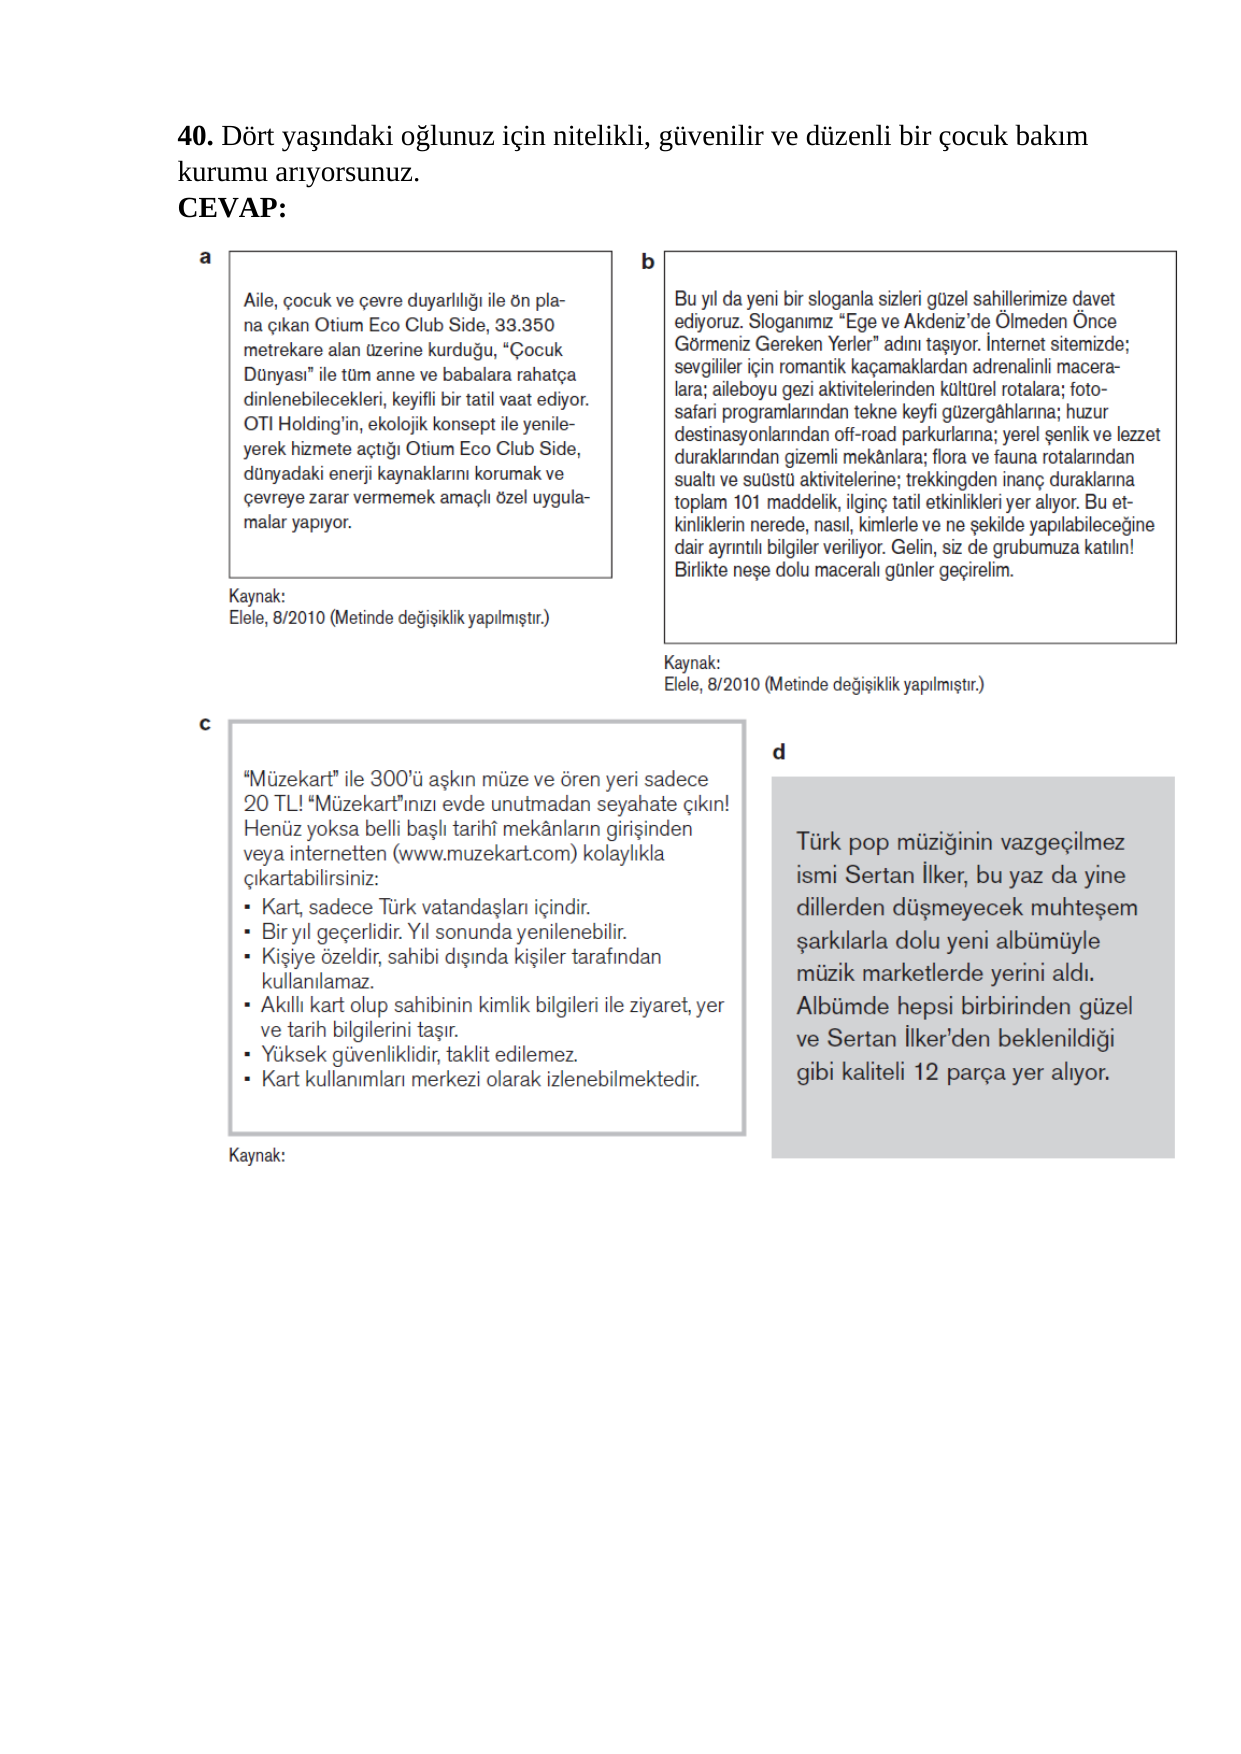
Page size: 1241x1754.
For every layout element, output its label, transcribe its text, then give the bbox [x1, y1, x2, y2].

text 40. Dört yaşındaki oğlunuz için nitelikli, güvenilir ve düzenli bir çocuk bakım kurumu arıyorsunuz. [177, 118, 1152, 188]
text CEVAP: [177, 190, 1152, 224]
picture [177, 226, 1218, 1167]
